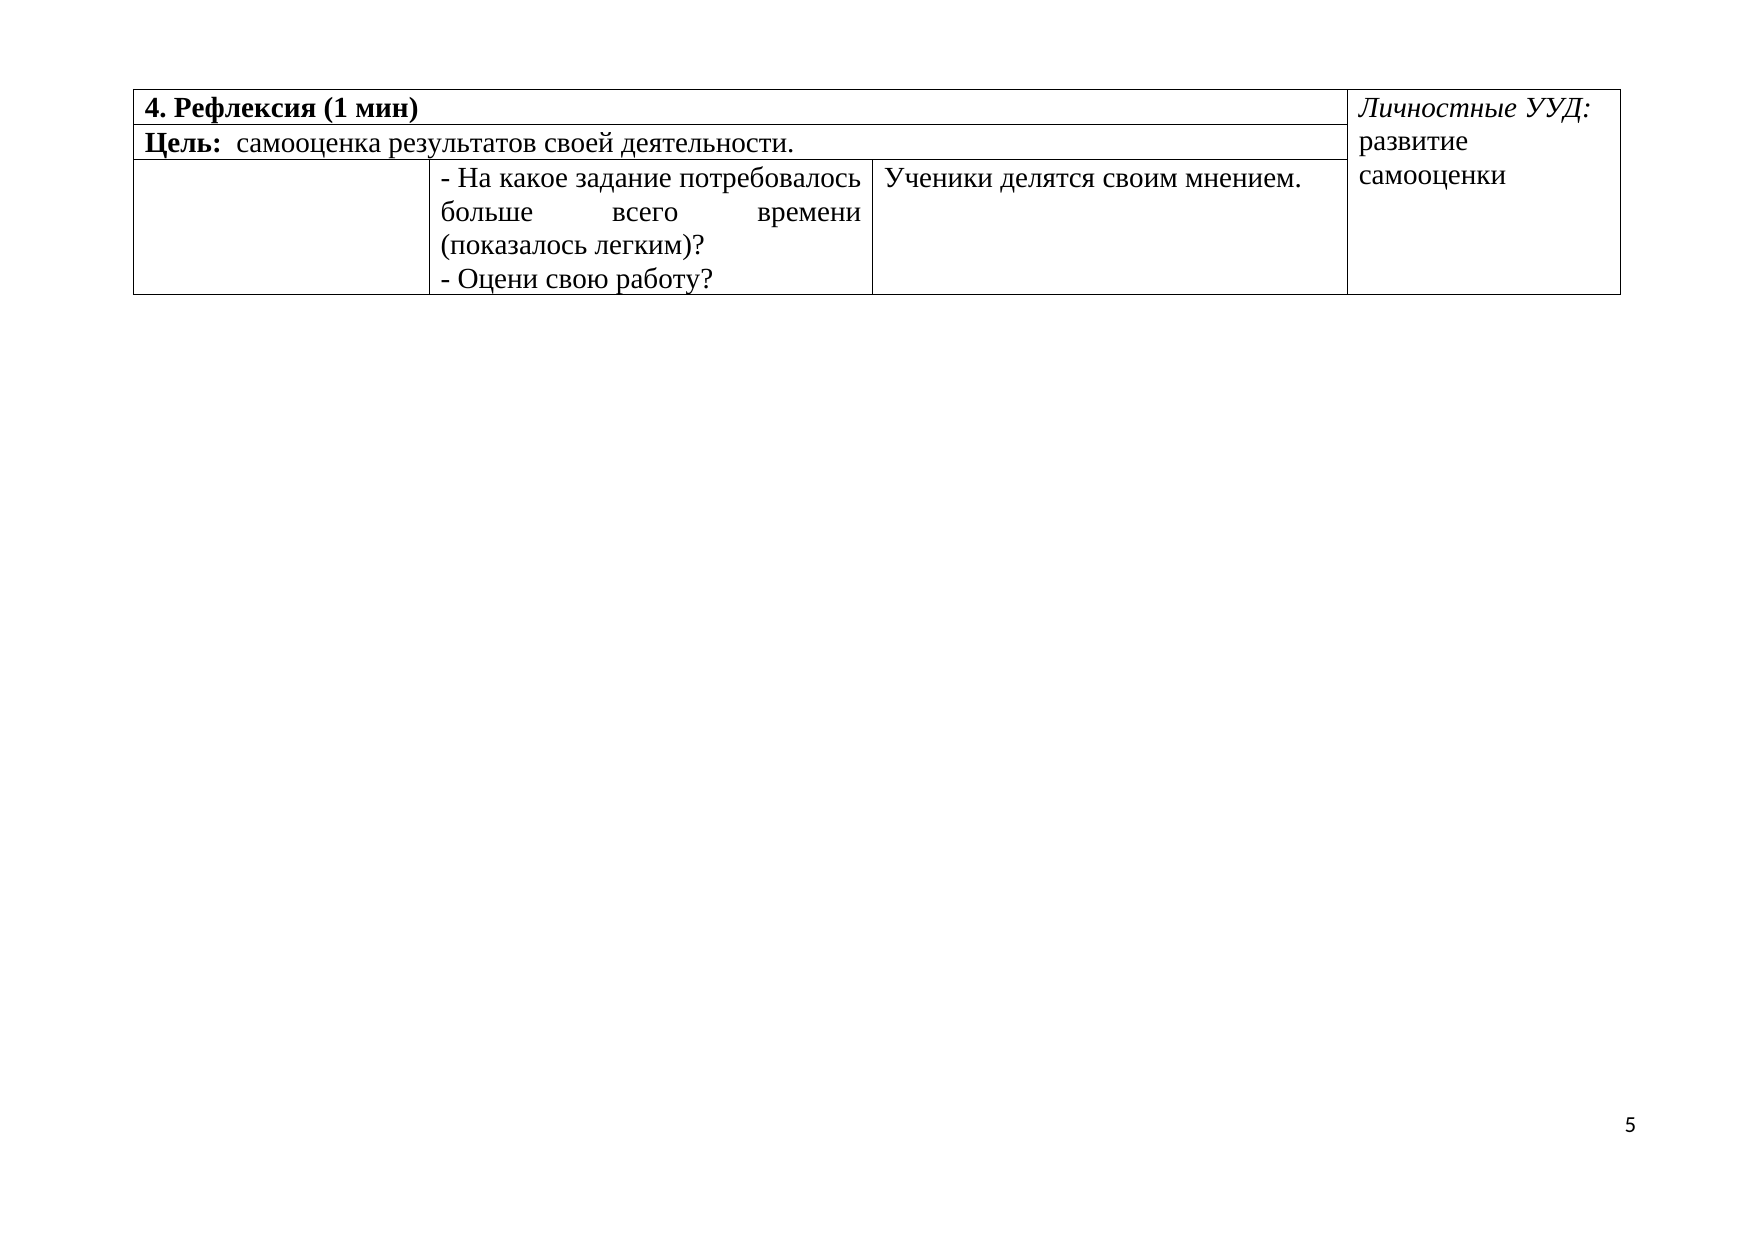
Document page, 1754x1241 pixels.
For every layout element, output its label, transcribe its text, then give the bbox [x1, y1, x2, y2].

table_cell 4. Рефлексия (1 мин) [134, 90, 1347, 124]
table_cell [134, 160, 429, 294]
table_cell Цель: самооценка результатов своей деятельности. [134, 125, 1347, 159]
table_cell Ученики делятся своим мнением. [873, 160, 1347, 294]
table_cell - На какое задание потребовалось больше всего времени (показалось легким)? - Оцени свою работу? [430, 160, 872, 294]
table_cell Личностные УУД: развитие самооценки [1348, 90, 1620, 294]
